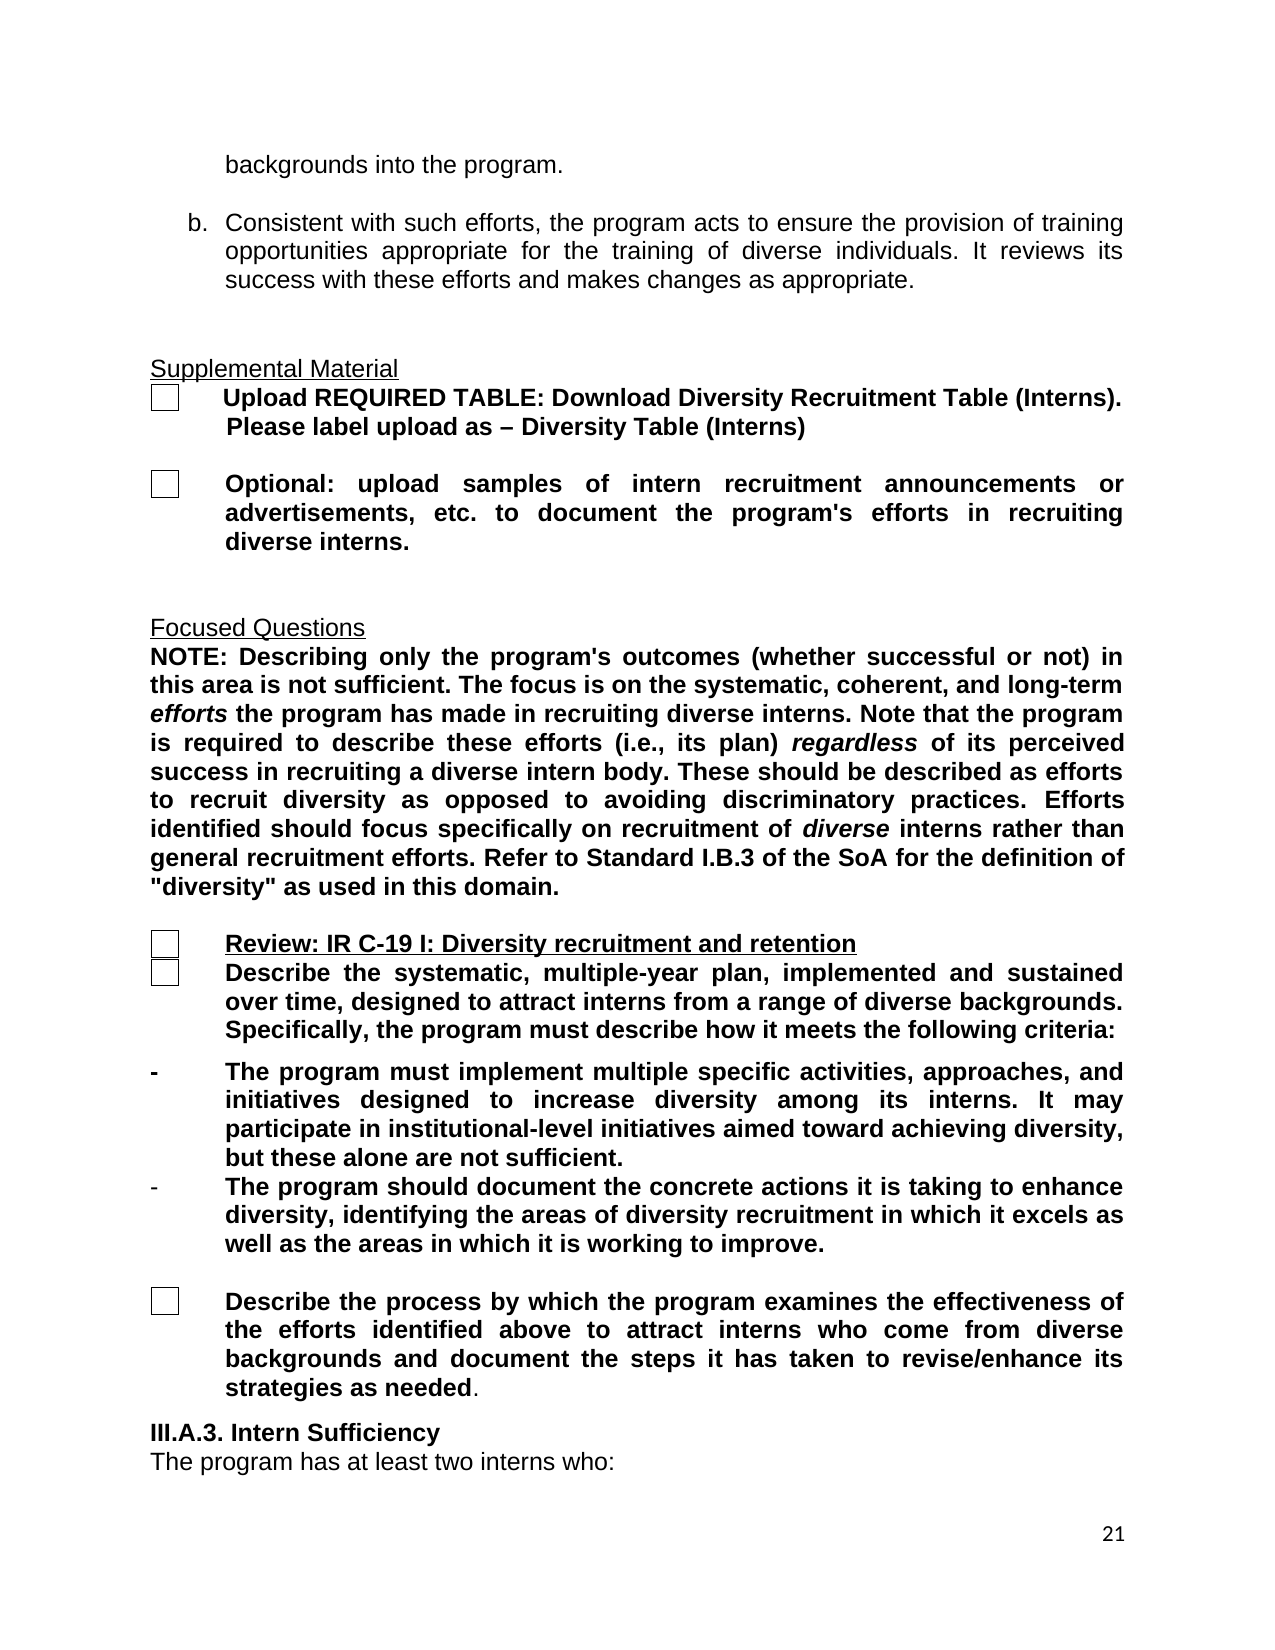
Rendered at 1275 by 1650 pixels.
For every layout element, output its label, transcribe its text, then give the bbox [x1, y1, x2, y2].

text Optional: upload samples of intern recruitment announcements or advertisements, etc. to document the program's efforts in recruiting diverse interns. [150, 469, 1125, 555]
text NOTE: Describing only the program's outcomes (whether successful or not) in this area is not sufficient. The focus is on the systematic, coherent, and long-term efforts the program has made in recruiting diverse interns. Note that the program is required to describe these efforts (i.e., its plan) regardless of its perceived success in recruiting a diverse intern body. These should be described as efforts to recruit diversity as opposed to avoiding discriminatory practices. Efforts identified should focus specifically on recruitment of diverse interns rather than general recruitment efforts. Refer to Standard I.B.3 of the SoA for the definition of "diversity" as used in this domain. [150, 641, 1125, 900]
text Upload REQUIRED TABLE: Download Diversity Recruitment Table (Interns). [150, 383, 1125, 411]
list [187, 150, 1125, 179]
list Consistent with such efforts, the program acts to ensure the provision of training opportunities appropriate for the training of diverse individuals. It reviews its success with these efforts and makes changes as appropriate. [187, 207, 1125, 294]
list Describe the process by which the program examines the effectiveness of the efforts identified above to attract interns who come from diverse backgrounds and document the steps it has taken to revise/enhance its strategies as needed. [150, 1286, 1125, 1401]
text Focused Questions [150, 613, 1125, 641]
list The program should document the concrete actions it is taking to enhance diversity, identifying the areas of diversity recruitment in which it excels as well as the areas in which it is working to improve. [150, 1171, 1125, 1258]
text Supplemental Material [150, 354, 1125, 383]
text The program has at least two interns who: [150, 1447, 1125, 1476]
text Review: IR C-19 I: Diversity recruitment and retention [150, 929, 1125, 958]
text Describe the systematic, multiple-year plan, implemented and sustained over time, designed to attract interns from a range of diverse backgrounds. Specifically, the program must describe how it meets the following criteria: [150, 958, 1125, 1044]
text Please label upload as – Diversity Table (Interns) [150, 411, 1125, 440]
text III.A.3. Intern Sufficiency [150, 1418, 1125, 1447]
list The program must implement multiple specific activities, approaches, and initiatives designed to increase diversity among its interns. It may participate in institutional-level initiatives aimed toward achieving diversity, but these alone are not sufficient. [150, 1056, 1125, 1171]
